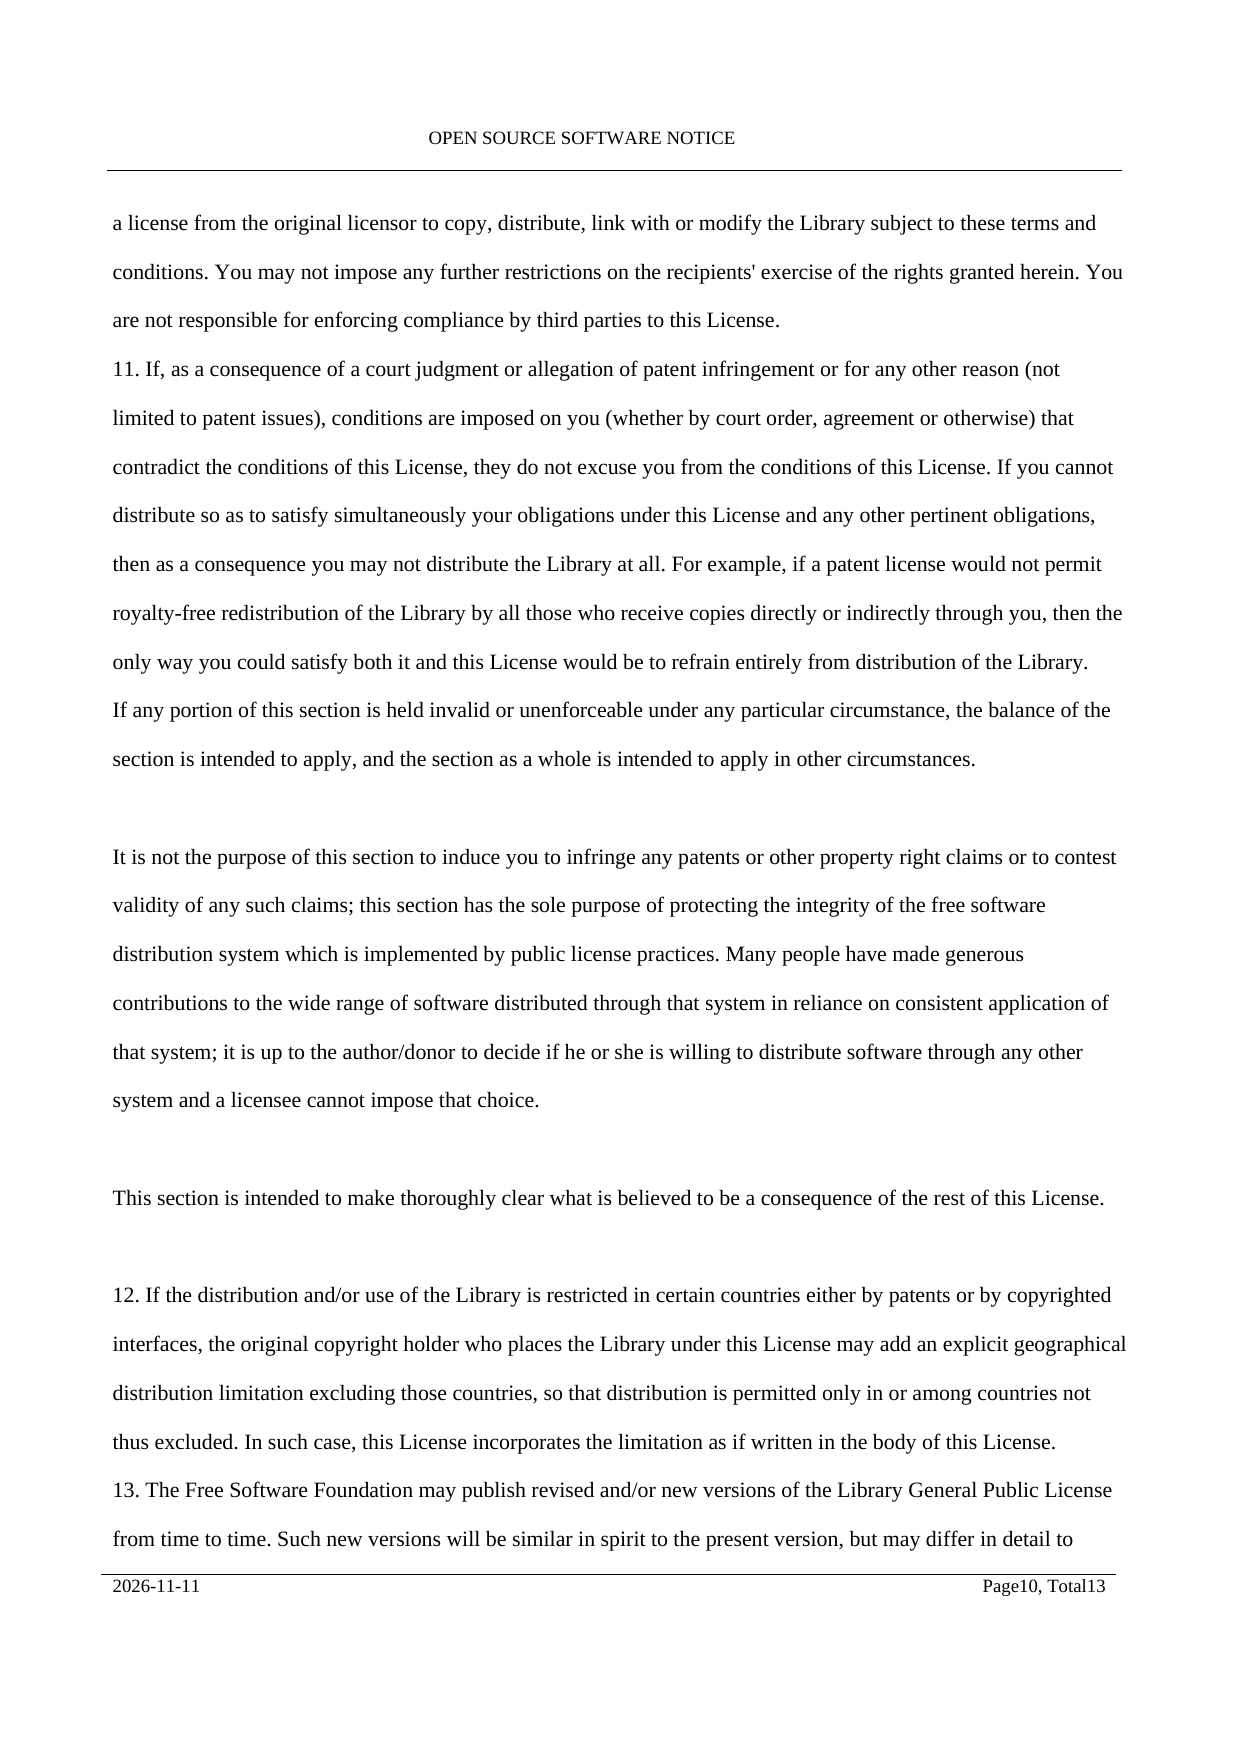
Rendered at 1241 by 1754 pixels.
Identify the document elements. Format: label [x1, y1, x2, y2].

text [112, 206, 1128, 1555]
